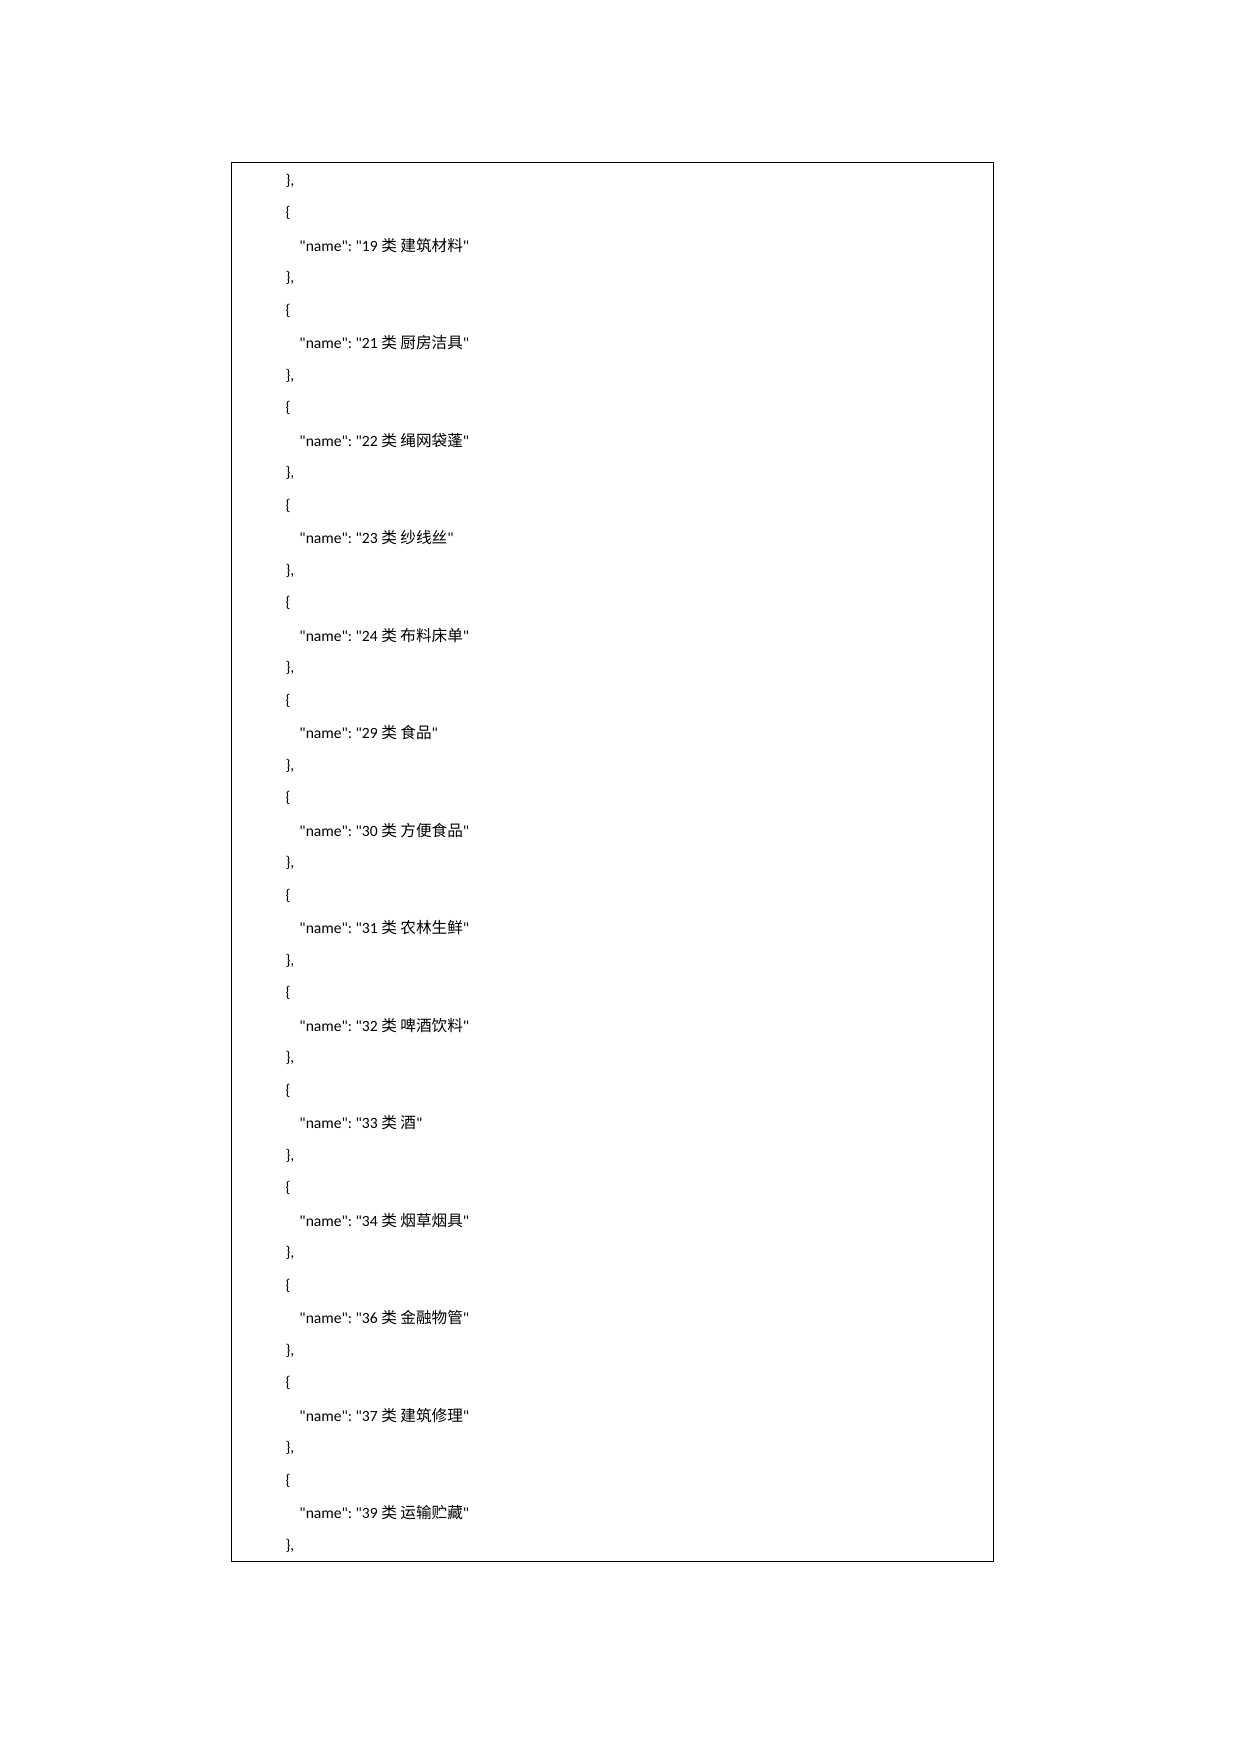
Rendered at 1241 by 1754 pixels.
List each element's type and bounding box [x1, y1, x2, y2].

table_header [232, 163, 993, 1561]
